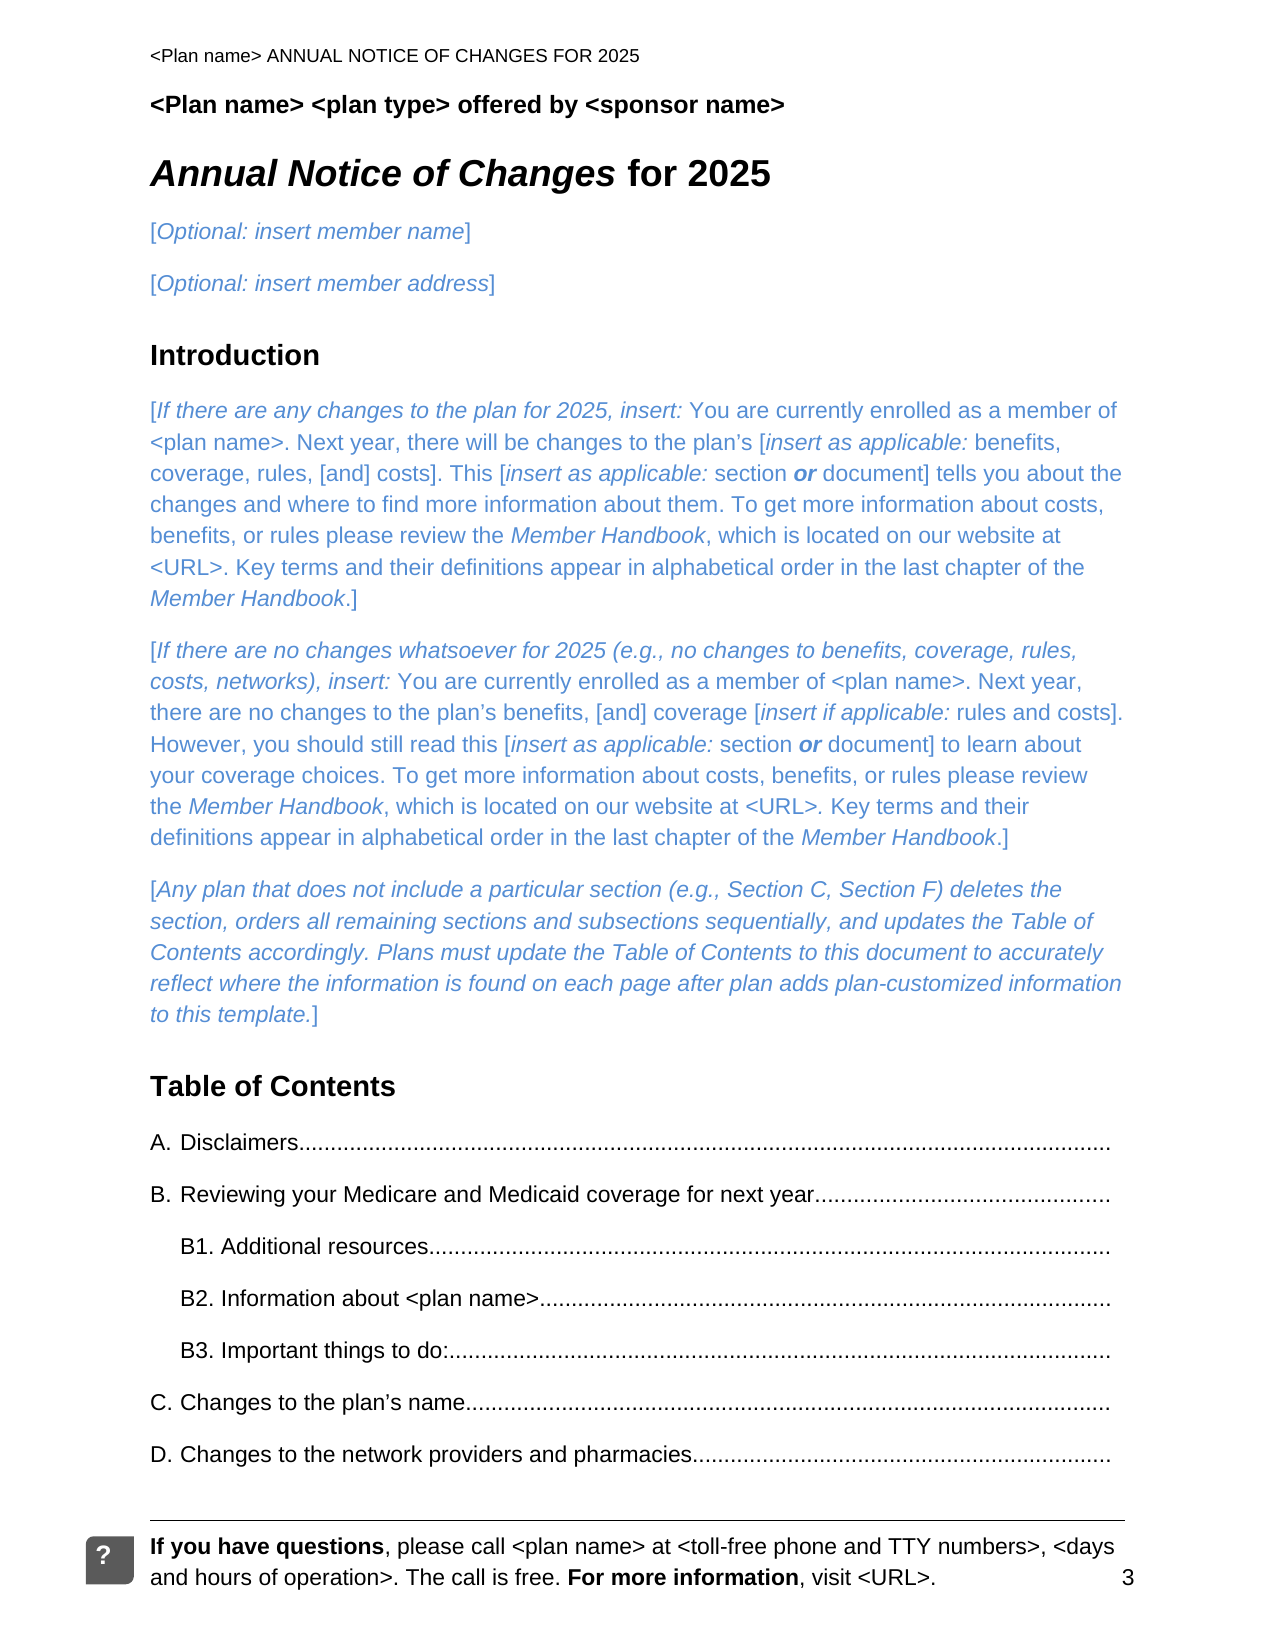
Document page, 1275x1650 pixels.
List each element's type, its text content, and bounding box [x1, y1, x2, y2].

text Annual Notice of Changes for 2025 [150, 156, 1125, 194]
text C. Changes to the plan’s name 9 [150, 1385, 1050, 1417]
text B1. Additional resources 6 [180, 1229, 1050, 1260]
text B2. Information about <plan name> 7 [180, 1281, 1050, 1312]
text B3. Important things to do: 8 [180, 1333, 1050, 1364]
text [Optional: insert member address] [150, 267, 1125, 298]
text Introduction [150, 335, 1125, 373]
text <Plan name> <plan type> offered by <sponsor name> [150, 90, 1125, 119]
text [Optional: insert member name] [150, 214, 1125, 246]
text Table of Contents [150, 1067, 1125, 1104]
text [If there are any changes to the plan for 2025, insert: You are currently enrolled as a member of <plan name>. Next year, there will be changes to the plan’s [insert as applicable: benefits, coverage, rules, [and] costs]. This [insert as applicable: section or document] tells you about the changes and where to find more information about them. To get more information about costs, benefits, or rules please review the Member Handbook, which is located on our website at <URL>. Key terms and their definitions appear in alphabetical order in the last chapter of the Member Handbook.] [150, 394, 1125, 612]
text [If there are no changes whatsoever for 2025 (e.g., no changes to benefits, coverage, rules, costs, networks), insert: You are currently enrolled as a member of <plan name>. Next year, there are no changes to the plan’s benefits, [and] coverage [insert if applicable: rules and costs]. However, you should still read this [insert as applicable: section or document] to learn about your coverage choices. To get more information about costs, benefits, or rules please review the Member Handbook, which is located on our website at <URL>. Key terms and their definitions appear in alphabetical order in the last chapter of the Member Handbook.] [150, 633, 1125, 852]
text A. Disclaimers 5 [150, 1125, 1050, 1156]
text [Any plan that does not include a particular section (e.g., Section C, Section F) deletes the section, orders all remaining sections and subsections sequentially, and updates the Table of Contents accordingly. Plans must update the Table of Contents to this document to accurately reflect where the information is found on each page after plan adds plan-customized information to this template.] [150, 873, 1125, 1029]
text D. Changes to the network providers and pharmacies 9 [150, 1437, 1050, 1469]
text B. Reviewing your Medicare and Medicaid coverage for next year 5 [150, 1177, 1050, 1208]
